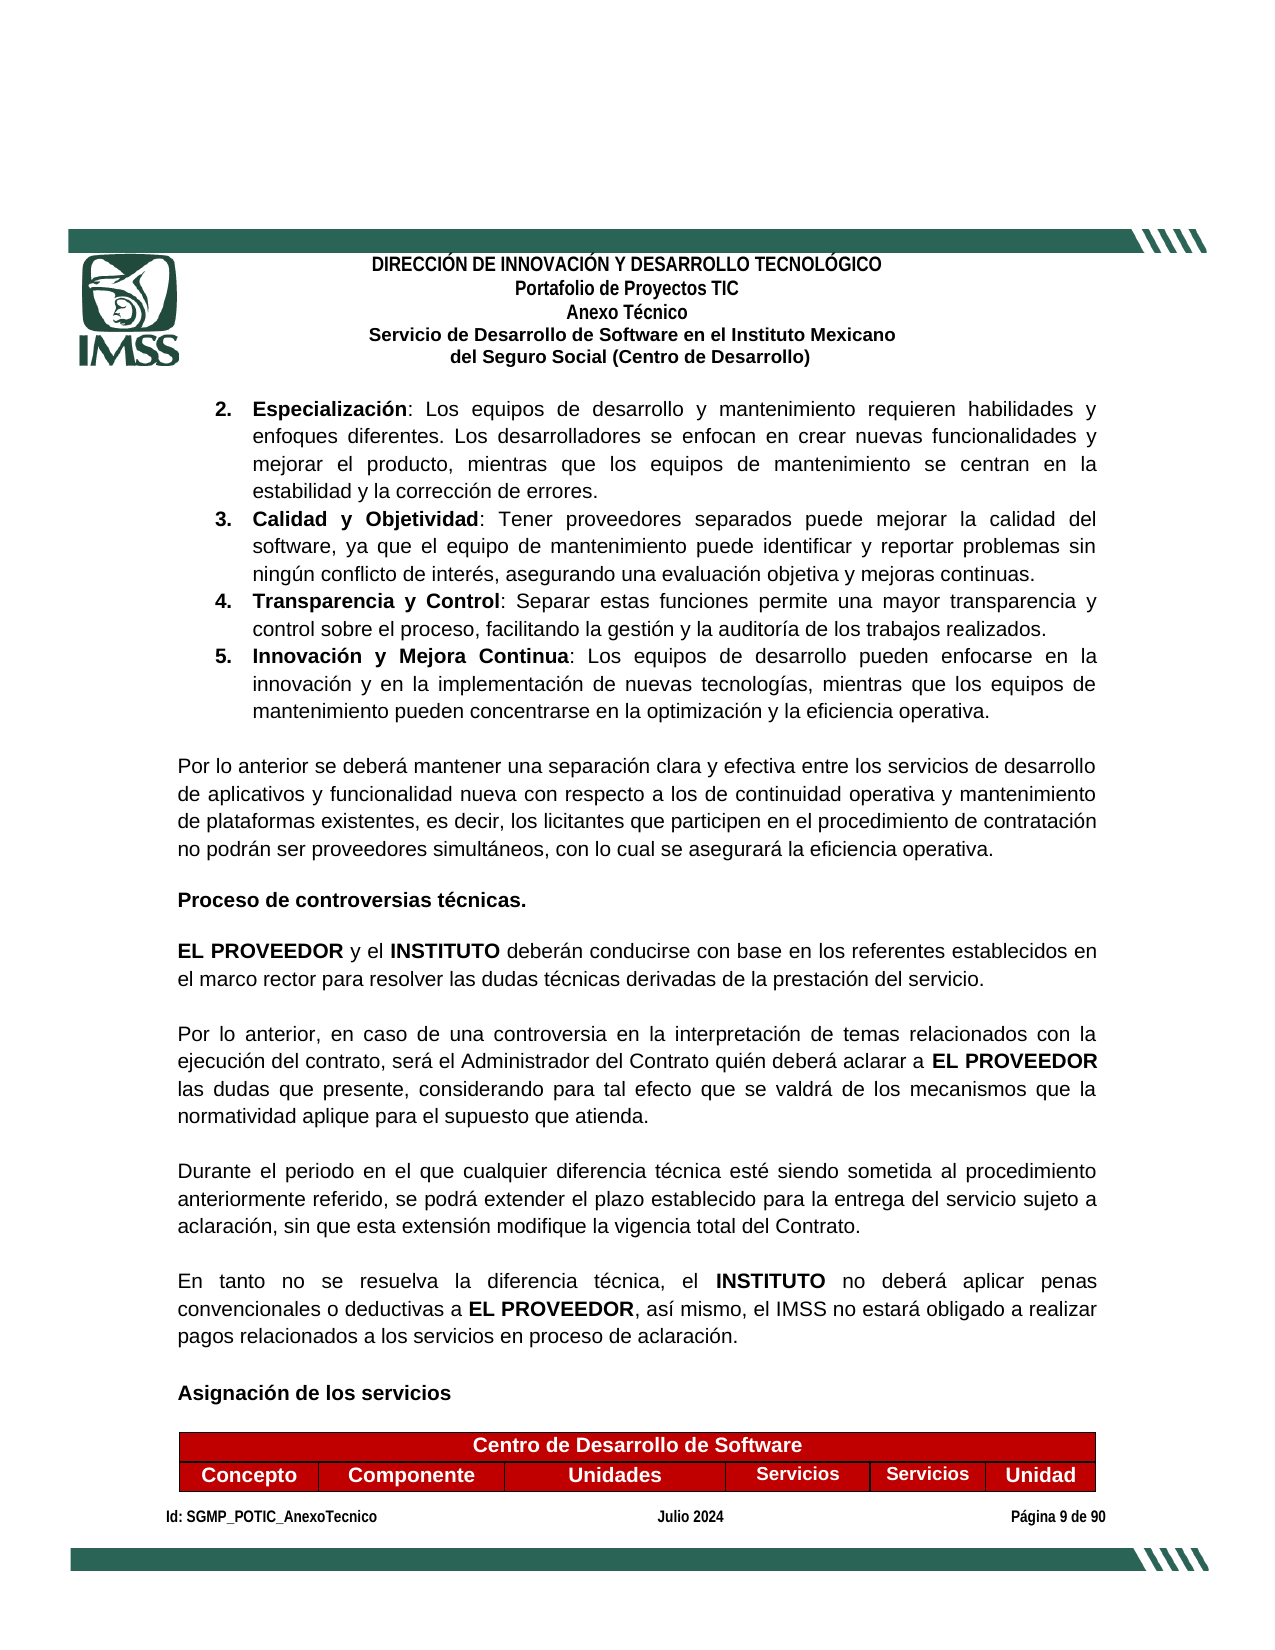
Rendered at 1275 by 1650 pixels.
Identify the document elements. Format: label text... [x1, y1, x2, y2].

table_cell Concepto [180, 1463, 318, 1491]
table_cell Unidades [505, 1463, 725, 1491]
text Por lo anterior se deberá mantener una separación clara y efectiva entre los servicios de desarrollo de aplicativos y funcionalidad nueva con respecto a los de continuidad operativa y mantenimiento de plataformas existentes, es decir, los licitantes que participen en el procedimiento de contratación no podrán ser proveedores simultáneos, con lo cual se asegurará la eficiencia operativa. [177, 754, 1098, 860]
list Especialización: Los equipos de desarrollo y mantenimiento requieren habilidades y enfoques diferentes. Los desarrolladores se enfocan en crear nuevas funcionalidades y mejorar el producto, mientras que los equipos de mantenimiento se centran en la estabilidad y la corrección de errores. [215, 396, 1098, 503]
text En tanto no se resuelva la diferencia técnica, el INSTITUTO no deberá aplicar penas convencionales o deductivas a EL PROVEEDOR, así mismo, el IMSS no estará obligado a realizar pagos relacionados a los servicios en proceso de aclaración. [177, 1269, 1098, 1348]
text Proceso de controversias técnicas. [177, 888, 1098, 912]
text Durante el periodo en el que cualquier diferencia técnica esté siendo sometida al procedimiento anteriormente referido, se podrá extender el plazo establecido para la entrega del servicio sujeto a aclaración, sin que esta extensión modifique la vigencia total del Contrato. [177, 1159, 1098, 1238]
table_cell Servicios Máximos [871, 1463, 985, 1491]
picture [68, 229, 1207, 366]
table_cell Componente [319, 1463, 504, 1491]
list Innovación y Mejora Continua: Los equipos de desarrollo pueden enfocarse en la innovación y en la implementación de nuevas tecnologías, mientras que los equipos de mantenimiento pueden concentrarse en la optimización y la eficiencia operativa. [215, 644, 1098, 723]
picture [70, 1548, 1209, 1571]
list Calidad y Objetividad: Tener proveedores separados puede mejorar la calidad del software, ya que el equipo de mantenimiento puede identificar y reportar problemas sin ningún conflicto de interés, asegurando una evaluación objetiva y mejoras continuas. [215, 506, 1098, 585]
text Por lo anterior, en caso de una controversia en la interpretación de temas relacionados con la ejecución del contrato, será el Administrador del Contrato quién deberá aclarar a EL PROVEEDOR las dudas que presente, considerando para tal efecto que se valdrá de los mecanismos que la normatividad aplique para el supuesto que atienda. [177, 1022, 1098, 1128]
text EL PROVEEDOR y el INSTITUTO deberán conducirse con base en los referentes establecidos en el marco rector para resolver las dudas técnicas derivadas de la prestación del servicio. [177, 939, 1098, 991]
table_header Centro de Desarrollo de Software [180, 1433, 1095, 1461]
text Asignación de los servicios [177, 1381, 1098, 1405]
table_cell Servicios Mínimos [726, 1463, 869, 1491]
list Transparencia y Control: Separar estas funciones permite una mayor transparencia y control sobre el proceso, facilitando la gestión y la auditoría de los trabajos realizados. [215, 589, 1098, 640]
table_cell Unidad de Medida [986, 1463, 1095, 1491]
